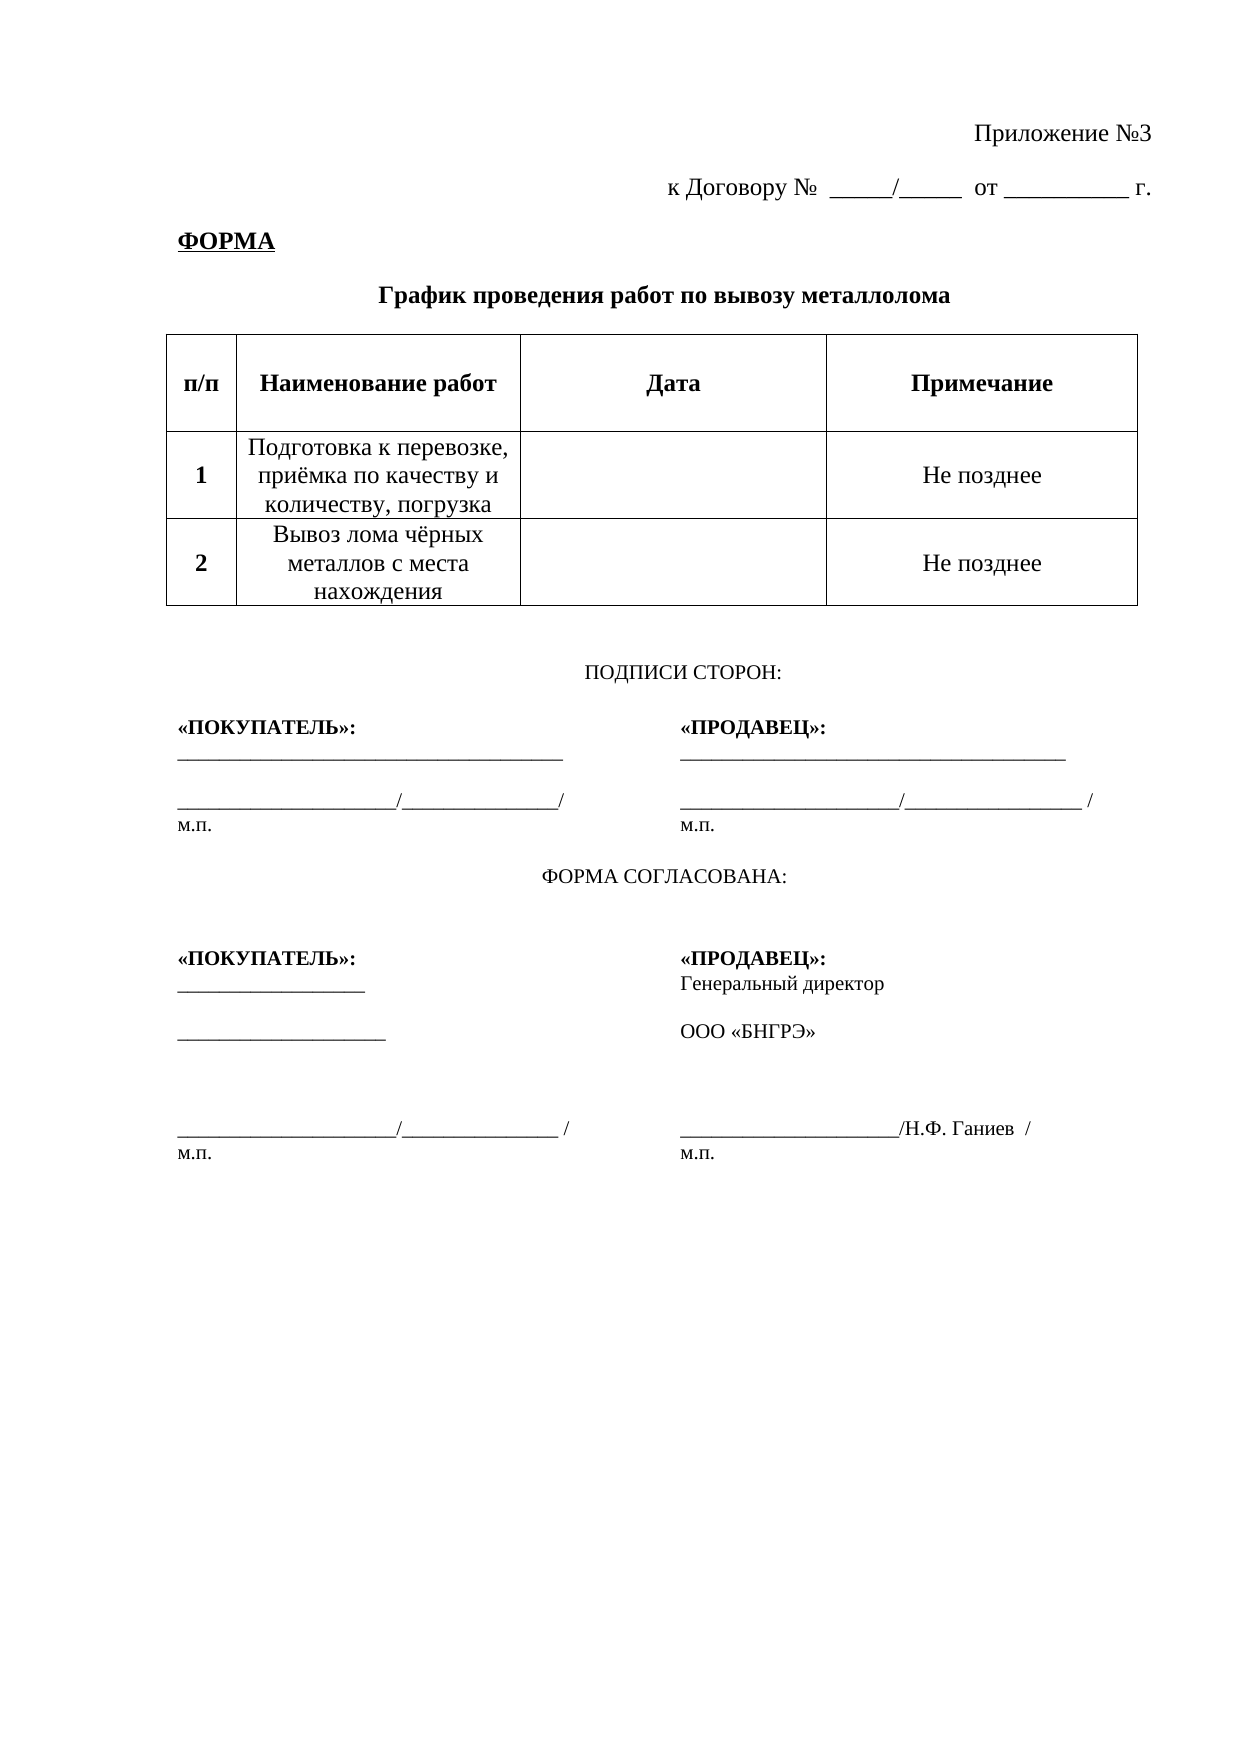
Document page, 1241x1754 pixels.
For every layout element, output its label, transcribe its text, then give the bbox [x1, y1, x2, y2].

table_header Дата [521, 335, 826, 431]
text График проведения работ по вывозу металлолома [177, 280, 1152, 308]
table_header п/п [167, 335, 236, 431]
table_header Наименование работ [237, 335, 520, 431]
text Приложение №3 [177, 118, 1152, 147]
table_header «ПРОДАВЕЦ»: _____________________________________ _____________________/_________________ / м.п. [669, 715, 1163, 836]
text ФОРМА [177, 226, 1152, 254]
table_cell 2 [167, 519, 236, 605]
table_header Примечание [827, 335, 1137, 431]
table_cell Не позднее [827, 519, 1137, 605]
table_header «ПРОДАВЕЦ»: Генеральный директор ООО «БНГРЭ» _____________________/Н.Ф. Ганиев / м.п. [669, 946, 1163, 1164]
table_header «ПОКУПАТЕЛЬ»: _____________________________________ _____________________/_______________/ м.п. [166, 715, 669, 836]
table_header «ПОКУПАТЕЛЬ»: __________________ ____________________ _____________________/_______________ / м.п. [166, 946, 669, 1164]
table_cell Не позднее [827, 432, 1137, 518]
table_cell 1 [167, 432, 236, 518]
text к Договору № _____/_____ от __________ г. [269, 172, 1152, 201]
table_cell Вывоз лома чёрных металлов с места нахождения [237, 519, 520, 605]
table_cell [521, 519, 826, 605]
text ПОДПИСИ СТОРОН: [215, 660, 1152, 684]
table_cell [521, 432, 826, 518]
table_cell Подготовка к перевозке, приёмка по качеству и количеству, погрузка [237, 432, 520, 518]
text ФОРМА СОГЛАСОВАНА: [177, 863, 1152, 888]
